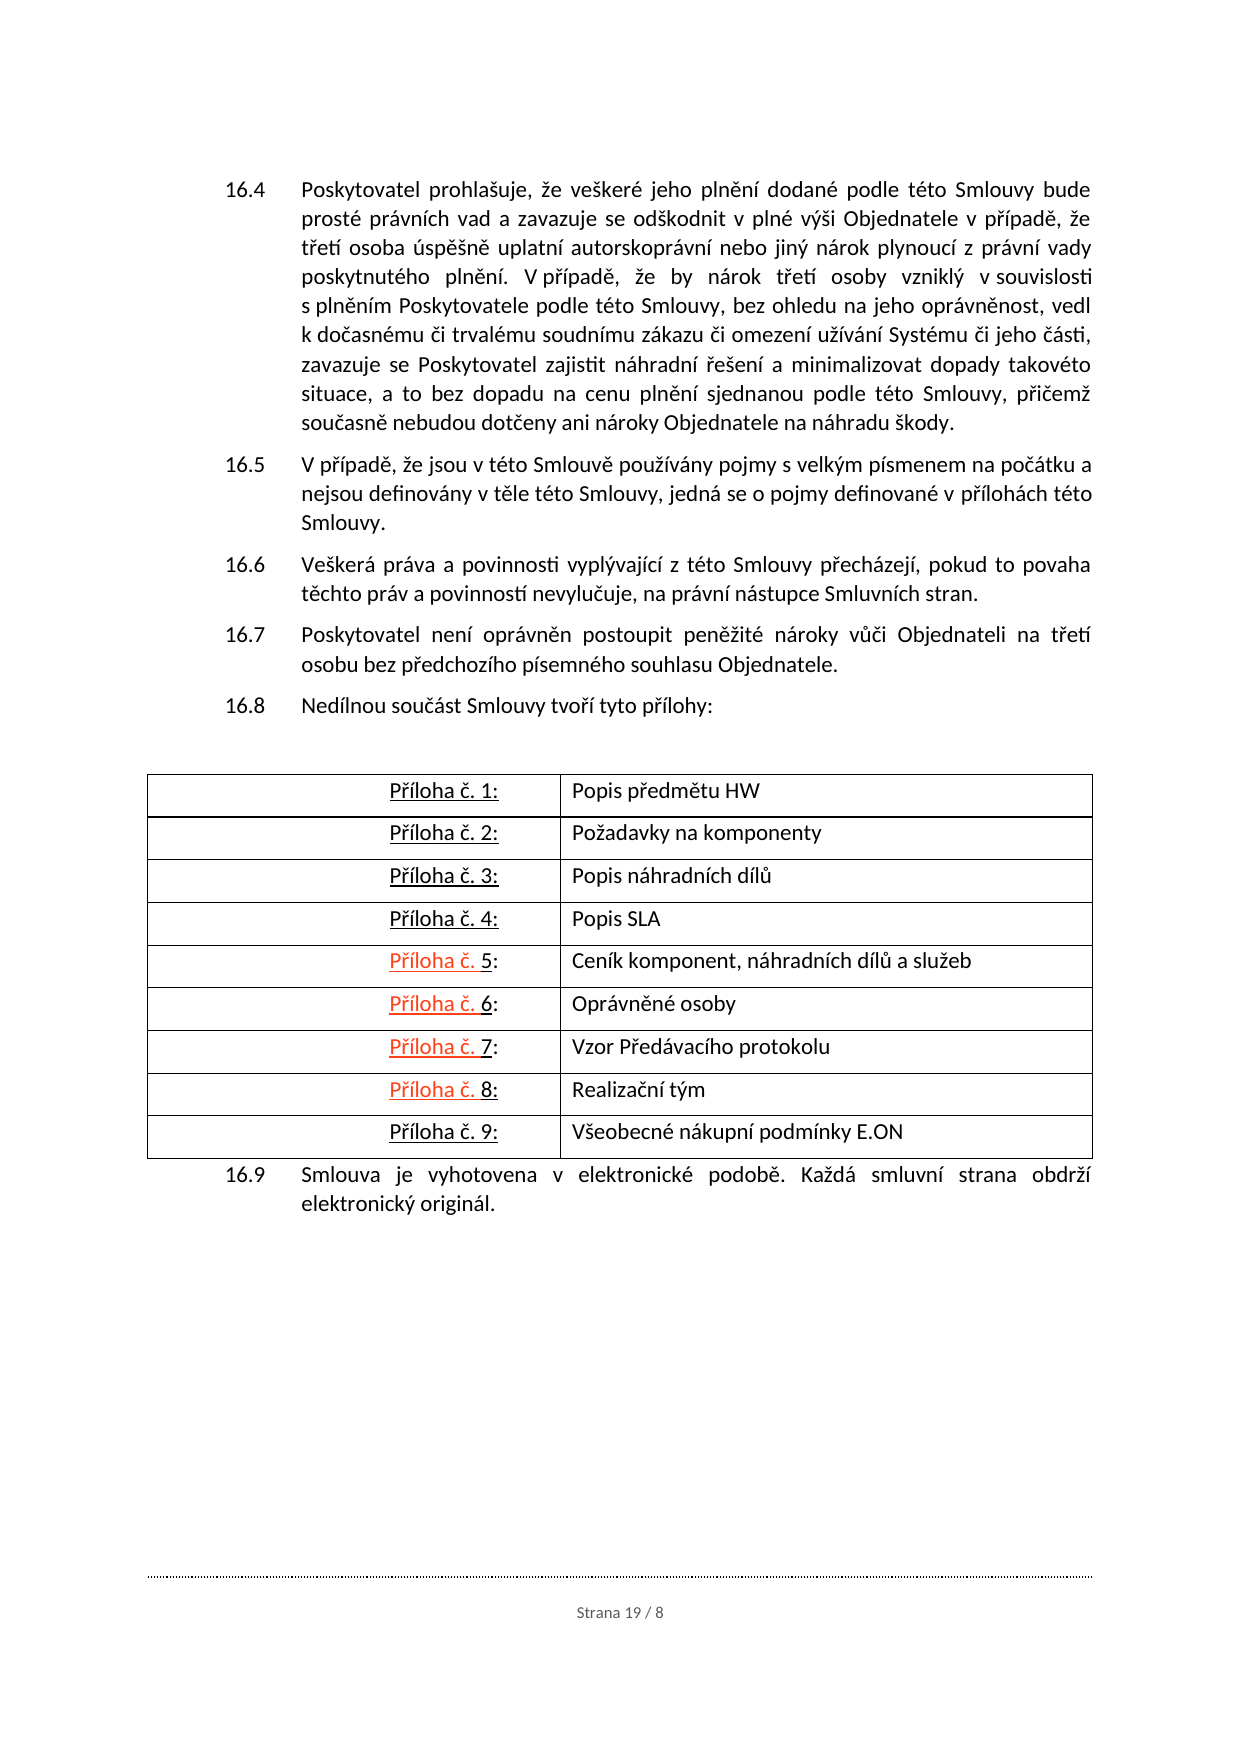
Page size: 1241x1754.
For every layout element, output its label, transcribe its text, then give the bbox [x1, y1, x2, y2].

table_cell Příloha č. 4: [148, 903, 560, 944]
table_cell Ceník komponent, náhradních dílů a služeb [561, 946, 1092, 987]
table_cell Příloha č. 3: [148, 860, 560, 902]
table_cell Příloha č. 7: [148, 1031, 560, 1073]
table_cell Vzor Předávacího protokolu [561, 1031, 1092, 1073]
table_cell Příloha č. 8: [148, 1074, 560, 1115]
table_cell Požadavky na komponenty [561, 818, 1092, 859]
text Veškerá práva a povinnosti vyplývající z této Smlouvy přecházejí, pokud to povaha těchto práv a povinností nevylučuje, na právní nástupce Smluvních stran. [224, 549, 1092, 607]
table_cell Oprávněné osoby [561, 988, 1092, 1030]
text Smlouva je vyhotovena v elektronické podobě. Každá smluvní strana obdrží elektronický originál. [224, 1159, 1092, 1217]
table_header Příloha č. 1: [148, 775, 560, 816]
table_cell Příloha č. 9: [148, 1116, 560, 1158]
table_cell Popis SLA [561, 903, 1092, 944]
text V případě, že jsou v této Smlouvě používány pojmy s velkým písmenem na počátku a nejsou definovány v těle této Smlouvy, jedná se o pojmy definované v přílohách této Smlouvy. [224, 449, 1092, 536]
table_cell Popis náhradních dílů [561, 860, 1092, 902]
table_cell Příloha č. 2: [148, 818, 560, 859]
text Poskytovatel není oprávněn postoupit peněžité nároky vůči Objednateli na třetí osobu bez předchozího písemného souhlasu Objednatele. [224, 619, 1092, 678]
table_header Popis předmětu HW [561, 775, 1092, 816]
text Nedílnou součást Smlouvy tvoří tyto přílohy: [224, 690, 1092, 719]
table_cell Všeobecné nákupní podmínky E.ON [561, 1116, 1092, 1158]
table_cell Příloha č. 5: [148, 946, 560, 987]
text Poskytovatel prohlašuje, že veškeré jeho plnění dodané podle této Smlouvy bude prosté právních vad a zavazuje se odškodnit v plné výši Objednatele v případě, že třetí osoba úspěšně uplatní autorskoprávní nebo jiný nárok plynoucí z právní vady poskytnutého plnění. V případě, že by nárok třetí osoby vzniklý v souvislosti s plněním Poskytovatele podle této Smlouvy, bez ohledu na jeho oprávněnost, vedl k dočasnému či trvalému soudnímu zákazu či omezení užívání Systému či jeho části, zavazuje se Poskytovatel zajistit náhradní řešení a minimalizovat dopady takovéto situace, a to bez dopadu na cenu plnění sjednanou podle této Smlouvy, přičemž současně nebudou dotčeny ani nároky Objednatele na náhradu škody. [224, 174, 1092, 436]
table_cell Realizační tým [561, 1074, 1092, 1115]
table_cell Příloha č. 6: [148, 988, 560, 1030]
